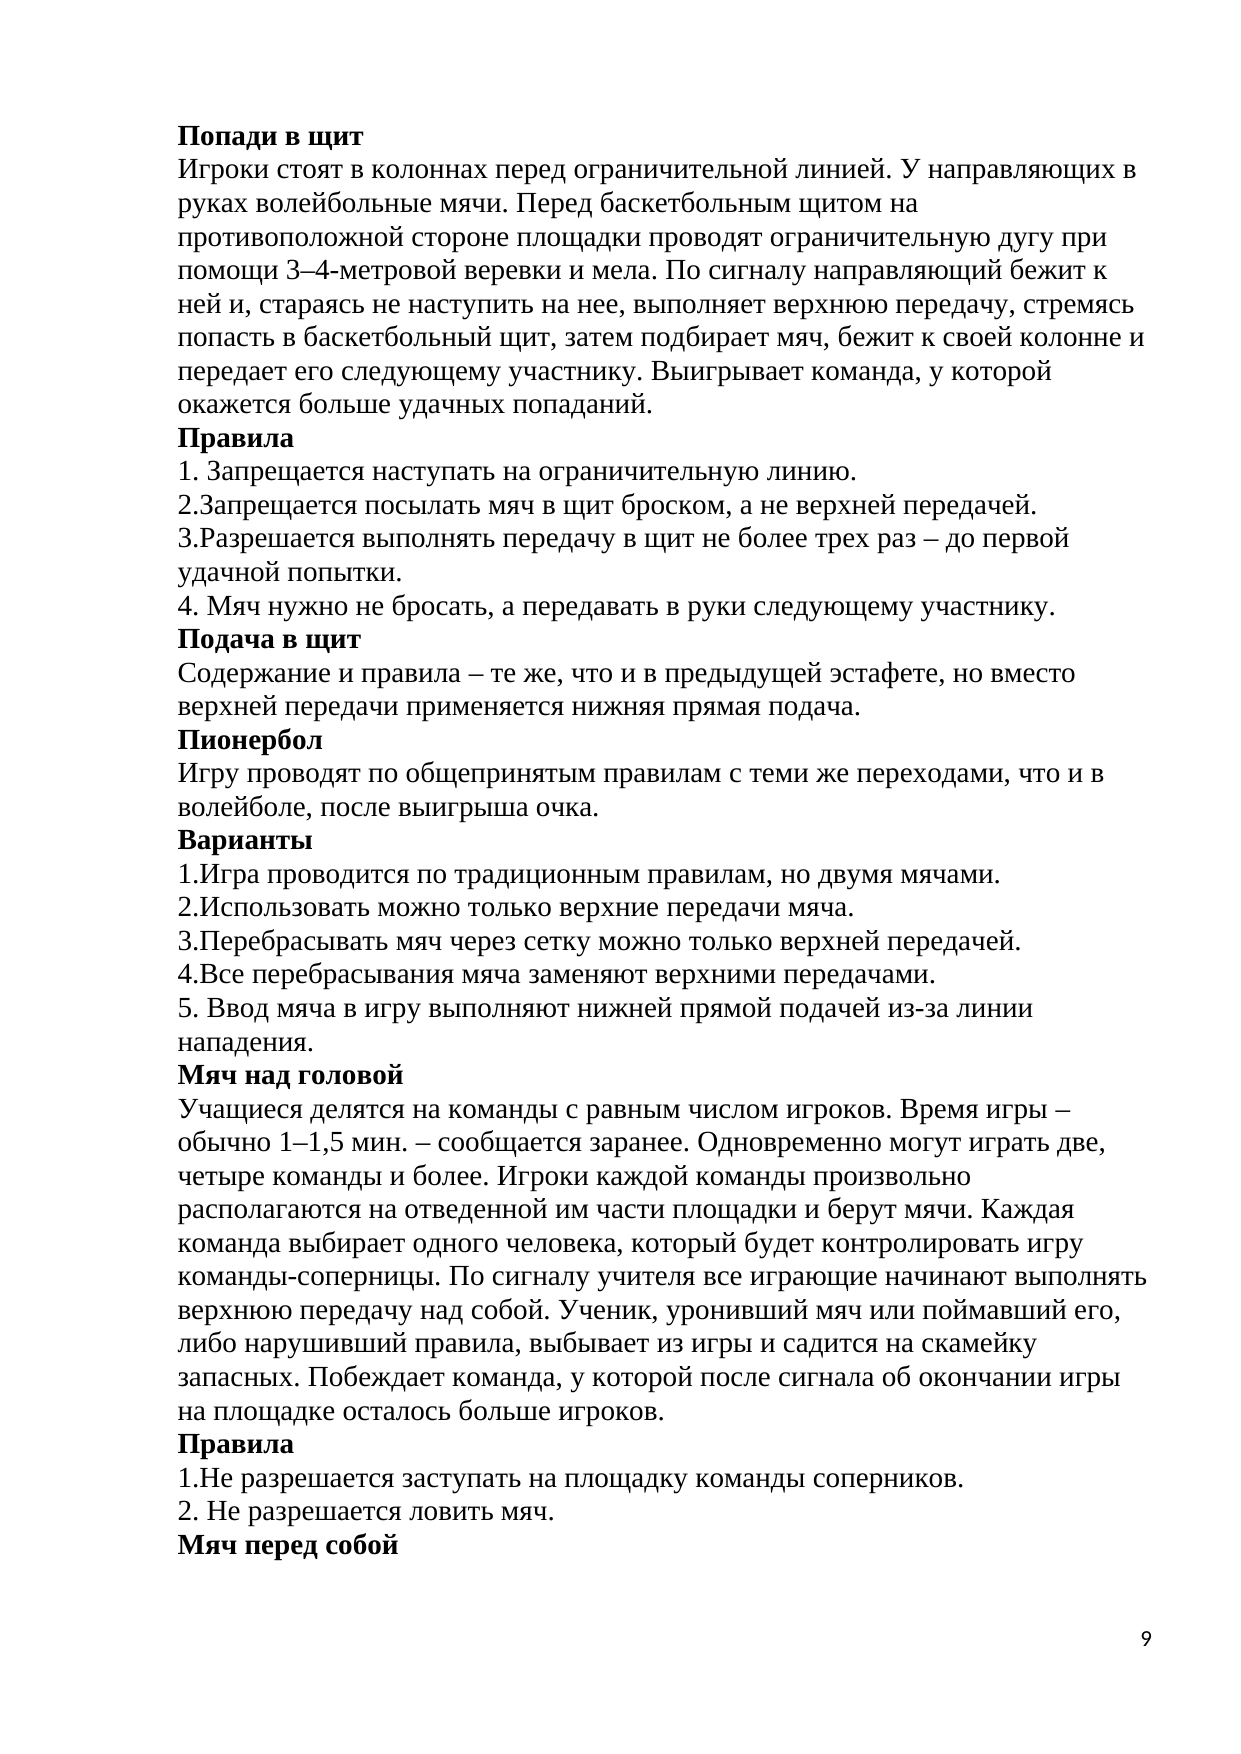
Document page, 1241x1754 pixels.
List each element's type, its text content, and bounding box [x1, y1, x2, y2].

text Игру проводят по общепринятым правилам с теми же переходами, что и в волейболе, после выигрыша очка. [177, 755, 1152, 822]
text 1. Запрещается наступать на ограничительную линию. 2.Запрещается посылать мяч в щит броском, а не верхней передачей. 3.Разрешается выполнять передачу в щит не более трех раз – до первой удачной попытки. 4. Мяч нужно не бросать, а передавать в руки следующему участнику. [177, 453, 1152, 621]
text Попади в щит [177, 118, 1152, 152]
text Пионербол [177, 722, 1152, 755]
text 1.Игра проводится по традиционным правилам, но двумя мячами. 2.Использовать можно только верхние передачи мяча. 3.Перебрасывать мяч через сетку можно только верхней передачей. 4.Все перебрасывания мяча заменяют верхними передачами. 5. Ввод мяча в игру выполняют нижней прямой подачей из-за линии нападения. [177, 856, 1152, 1057]
text Учащиеся делятся на команды с равным числом игроков. Время игры – обычно 1–1,5 мин. – сообщается заранее. Одновременно могут играть две, четыре команды и более. Игроки каждой команды произвольно располагаются на отведенной им части площадки и берут мячи. Каждая команда выбирает одного человека, который будет контролировать игру команды-соперницы. По сигналу учителя все играющие начинают выполнять верхнюю передачу над собой. Ученик, уронивший мяч или поймавший его, либо нарушивший правила, выбывает из игры и садится на скамейку запасных. Побеждает команда, у которой после сигнала об окончании игры на площадке осталось больше игроков. [177, 1091, 1152, 1426]
text Правила [177, 420, 1152, 453]
text Мяч над головой [177, 1057, 1152, 1091]
text Игроки стоят в колоннах перед ограничительной линией. У направляющих в руках волейбольные мячи. Перед баскетбольным щитом на противоположной стороне площадки проводят ограничительную дугу при помощи 3–4-метровой веревки и мела. По сигналу направляющий бежит к ней и, стараясь не наступить на нее, выполняет верхнюю передачу, стремясь попасть в баскетбольный щит, затем подбирает мяч, бежит к своей колонне и передает его следующему участнику. Выигрывает команда, у которой окажется больше удачных попаданий. [177, 152, 1152, 420]
text Мяч перед собой [177, 1527, 1152, 1560]
text 1.Не разрешается заступать на площадку команды соперников. 2. Не разрешается ловить мяч. [177, 1460, 1152, 1527]
text Варианты [177, 822, 1152, 856]
text Правила [177, 1426, 1152, 1460]
text Содержание и правила – те же, что и в предыдущей эстафете, но вместо верхней передачи применяется нижняя прямая подача. [177, 655, 1152, 722]
text Подача в щит [177, 621, 1152, 655]
